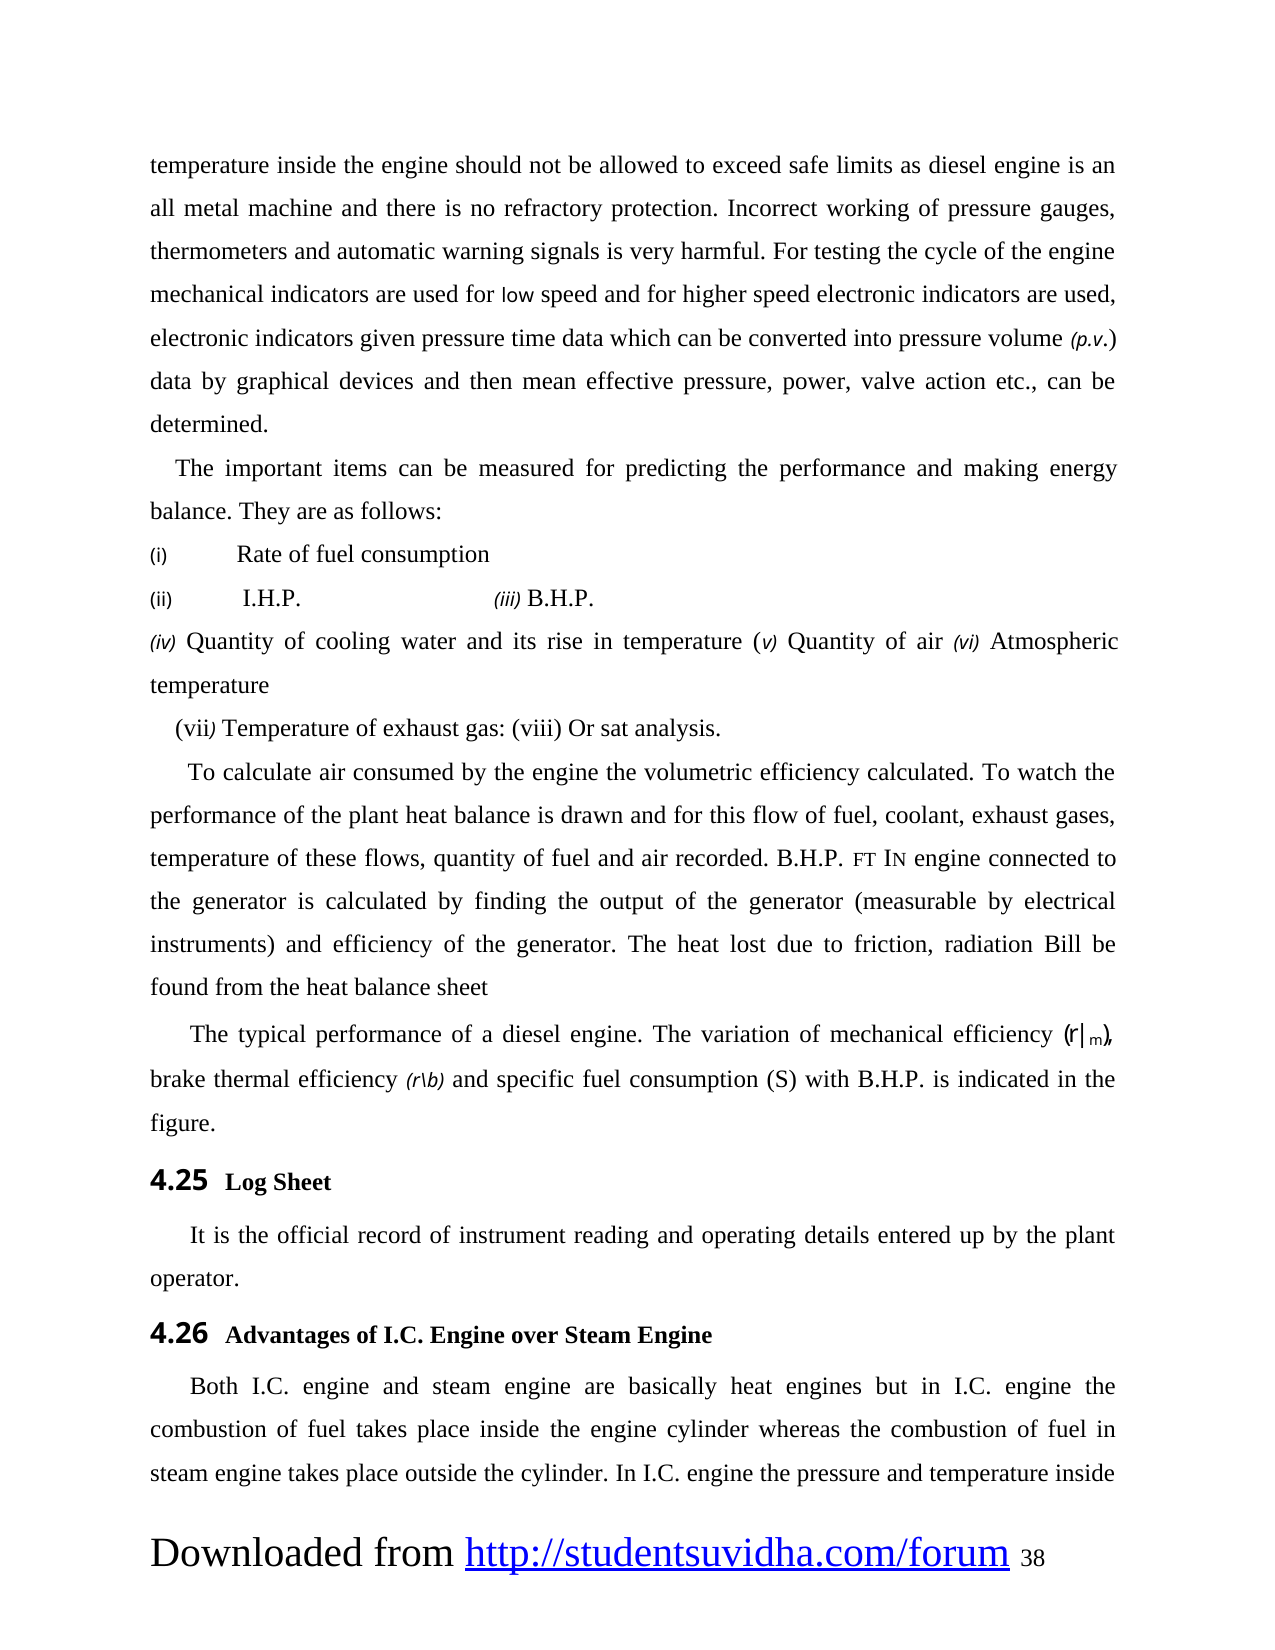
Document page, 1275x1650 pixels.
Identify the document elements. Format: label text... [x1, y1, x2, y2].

text (vii) Temperature of exhaust gas: (viii) Or sat analysis. [150, 713, 831, 742]
list Rate of fuel consumption [150, 539, 1125, 568]
text The typical performance of a diesel engine. The variation of mechanical efficiency (r|m), brake thermal efficiency (r\b) and specific fuel consumption (S) with B.H.P. is indicated in the figure. [150, 1016, 1117, 1136]
text To calculate air consumed by the engine the volumetric efficiency calculated. To watch the performance of the plant heat balance is drawn and for this flow of fuel, coolant, exhaust gases, temperature of these flows, quantity of fuel and air recorded. B.H.P. ft In engine connected to the generator is calculated by finding the output of the generator (measurable by electrical instruments) and efficiency of the generator. The heat lost due to friction, radiation Bill be found from the heat balance sheet [150, 757, 1117, 1001]
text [150, 1371, 1117, 1486]
text The important items can be measured for predicting the performance and making energy balance. They are as follows: [150, 453, 1119, 524]
text It is the official record of instrument reading and operating details entered up by the plant operator. [150, 1220, 1117, 1292]
subtitle Log Sheet [150, 1159, 1125, 1198]
text (iv) Quantity of cooling water and its rise in temperature (v) Quantity of air (vi) Atmospheric temperature [150, 626, 1119, 699]
subtitle Advantages of I.C. Engine over Steam Engine [150, 1312, 1125, 1352]
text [150, 150, 1117, 438]
list I.H.P. (iii) B.H.P. [150, 583, 1125, 612]
